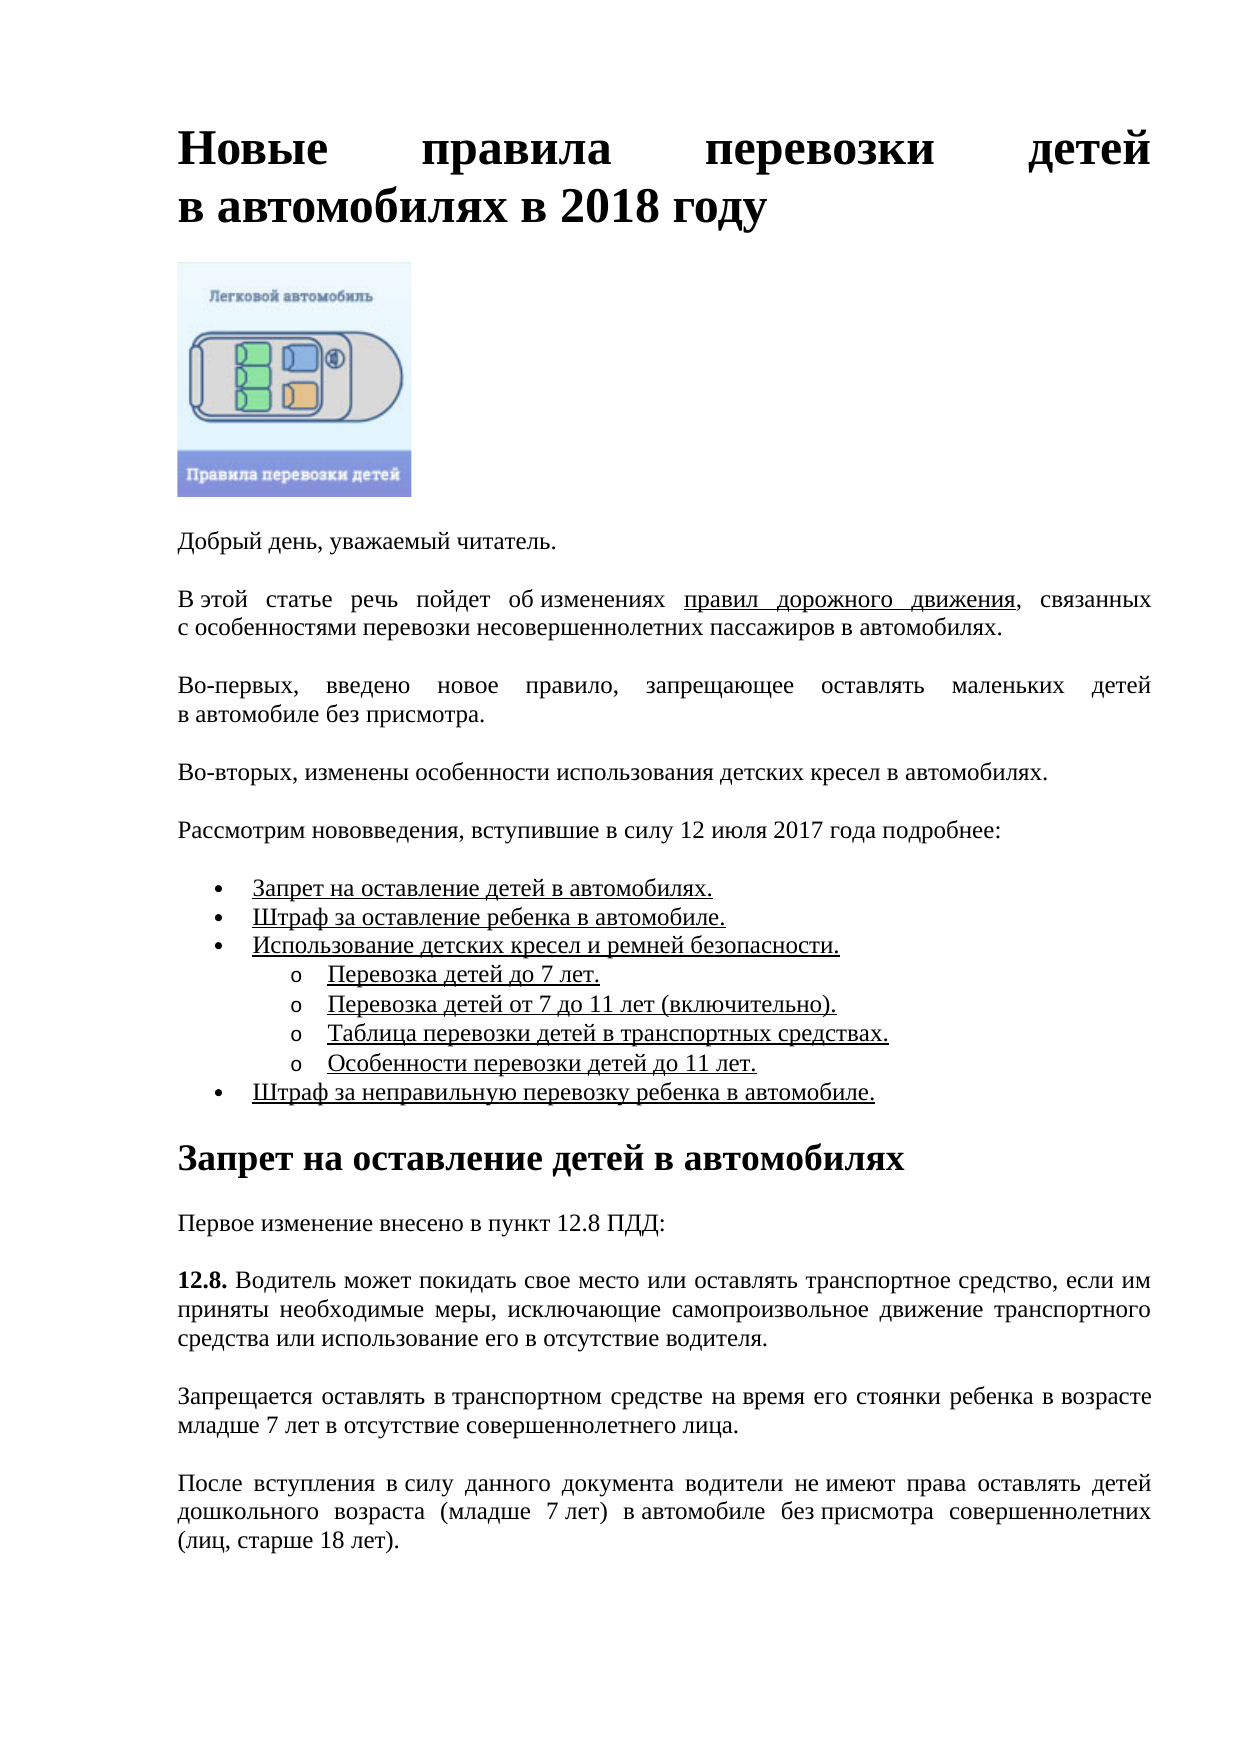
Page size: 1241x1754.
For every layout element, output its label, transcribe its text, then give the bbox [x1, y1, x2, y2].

text Запрещается оставлять в транспортном средстве на время его стоянки ребенка в возрасте младше 7 лет в отсутствие совершеннолетнего лица. [177, 1381, 1152, 1438]
list Таблица перевозки детей в транспортных средствах. [290, 1018, 1152, 1048]
text 12.8. Водитель может покидать свое место или оставлять транспортное средство, если им приняты необходимые меры, исключающие самопроизвольное движение транспортного средства или использование его в отсутствие водителя. [177, 1266, 1152, 1352]
text Добрый день, уважаемый читатель. [177, 526, 1152, 554]
text Во-первых, введено новое правило, запрещающее оставлять маленьких детей в автомобиле без присмотра. [177, 670, 1152, 728]
text После вступления в силу данного документа водители не имеют права оставлять детей дошкольного возраста (младше 7 лет) в автомобиле без присмотра совершеннолетних (лиц, старше 18 лет). [177, 1468, 1152, 1554]
list Перевозка детей от 7 до 11 лет (включительно). [290, 989, 1152, 1018]
picture [177, 262, 412, 497]
text Первое изменение внесено в пункт 12.8 ПДД: [177, 1208, 1152, 1236]
text Новые правила перевозки детей в автомобилях в 2018 году [177, 118, 1152, 233]
text Рассмотрим нововведения, вступившие в силу 12 июля 2017 года подробнее: [177, 815, 1152, 844]
list Использование детских кресел и ремней безопасности. [215, 930, 1152, 959]
text В этой статье речь пойдет об изменениях правил дорожного движения, связанных с особенностями перевозки несовершеннолетних пассажиров в автомобилях. [177, 584, 1152, 641]
list Штраф за неправильную перевозку ребенка в автомобиле. [215, 1077, 1152, 1106]
text Во-вторых, изменены особенности использования детских кресел в автомобилях. [177, 757, 1152, 786]
list Особенности перевозки детей до 11 лет. [290, 1048, 1152, 1077]
list Перевозка детей до 7 лет. [290, 959, 1152, 989]
list Запрет на оставление детей в автомобилях. [215, 873, 1152, 902]
list Штраф за оставление ребенка в автомобиле. [215, 902, 1152, 930]
text Запрет на оставление детей в автомобилях [177, 1135, 1152, 1178]
